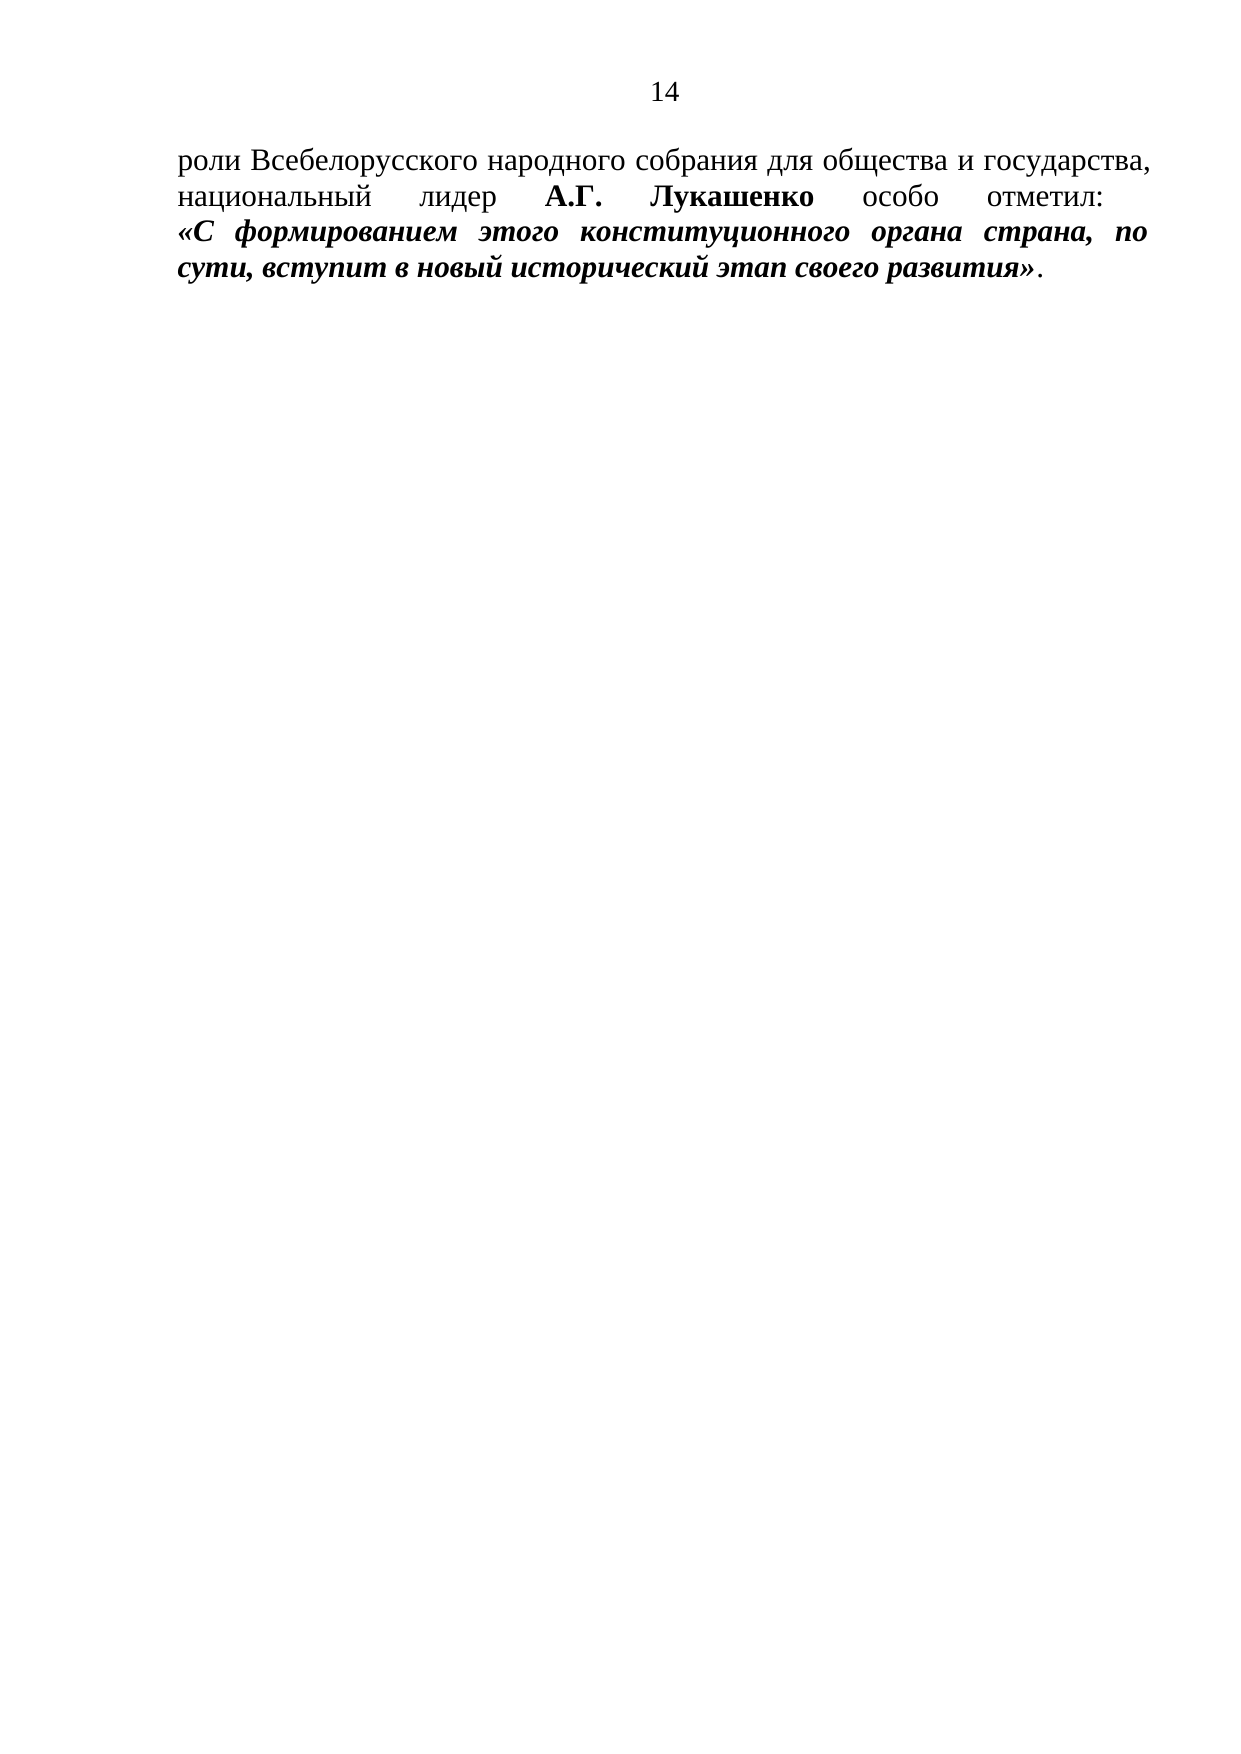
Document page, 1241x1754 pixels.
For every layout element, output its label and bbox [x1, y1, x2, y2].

text [177, 141, 1152, 284]
